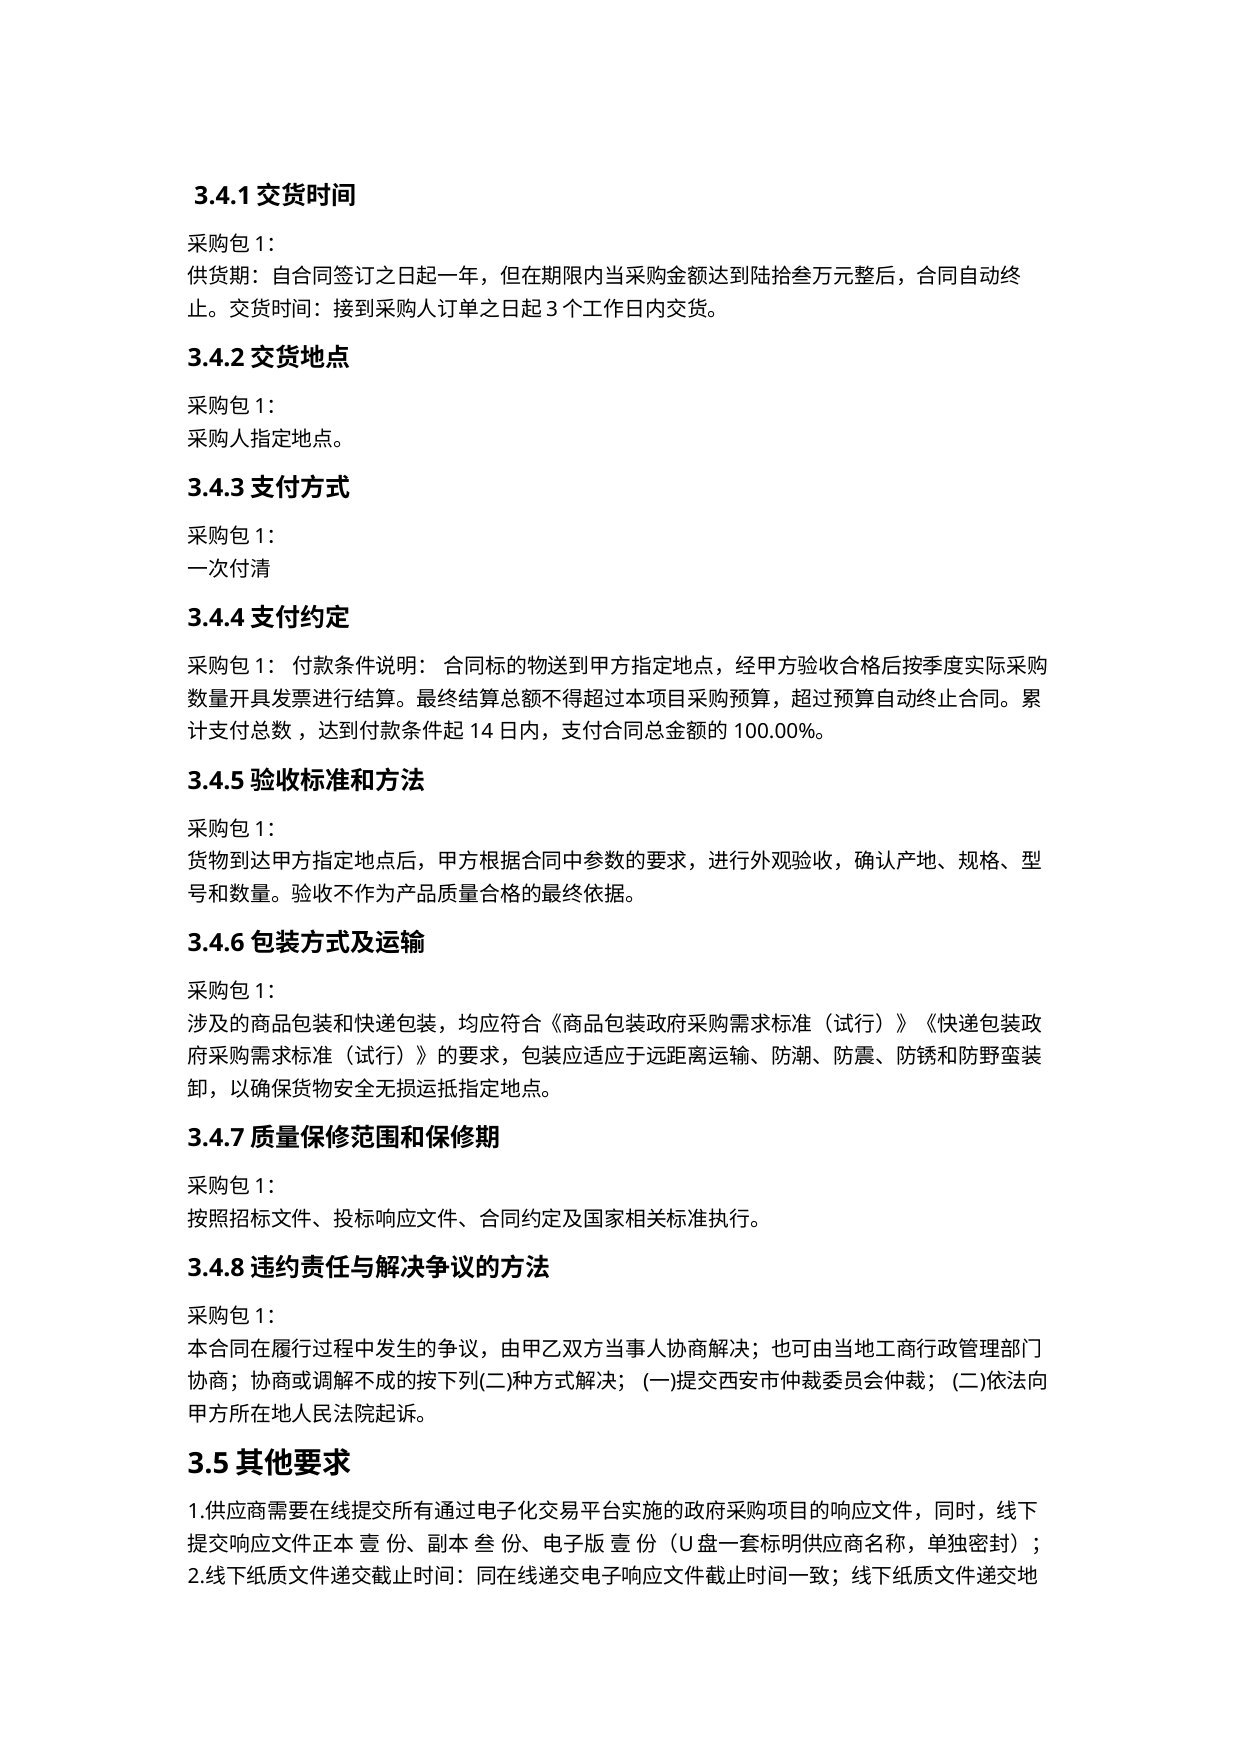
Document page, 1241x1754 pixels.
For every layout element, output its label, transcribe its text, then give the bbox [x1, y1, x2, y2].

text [187, 1494, 1053, 1592]
text 3.4.2交货地点 [187, 324, 1053, 389]
text 本合同在履行过程中发生的争议，由甲乙双方当事人协商解决；也可由当地工商行政管理部门协商；协商或调解不成的按下列(二)种方式解决； (一)提交西安市仲裁委员会仲裁； (二)依法向甲方所在地人民法院起诉。 [187, 1332, 1053, 1429]
text 货物到达甲方指定地点后，甲方根据合同中参数的要求，进行外观验收，确认产地、规格、型号和数量。验收不作为产品质量合格的最终依据。 [187, 844, 1053, 909]
text 采购包1： [187, 227, 1053, 259]
text 3.4.4支付约定 [187, 584, 1053, 649]
text 涉及的商品包装和快递包装，均应符合《商品包装政府采购需求标准（试行）》《快递包装政府采购需求标准（试行）》的要求，包装应适应于远距离运输、防潮、防震、防锈和防野蛮装卸，以确保货物安全无损运抵指定地点。 [187, 1007, 1053, 1104]
text 采购包1： [187, 1169, 1053, 1202]
text 3.5其他要求 [187, 1429, 1053, 1494]
text 采购包1： [187, 1299, 1053, 1332]
text 采购人指定地点。 [187, 422, 1053, 454]
text 供货期：自合同签订之日起一年，但在期限内当采购金额达到陆拾叁万元整后，合同自动终止。交货时间：接到采购人订单之日起3个工作日内交货。 [187, 259, 1053, 324]
text 3.4.1交货时间 [187, 162, 1053, 227]
text 采购包1： [187, 974, 1053, 1007]
text 一次付清 [187, 552, 1053, 584]
text 3.4.6包装方式及运输 [187, 909, 1053, 974]
text 3.4.3支付方式 [187, 454, 1053, 519]
text 采购包1： 付款条件说明： 合同标的物送到甲方指定地点，经甲方验收合格后按季度实际采购数量开具发票进行结算。最终结算总额不得超过本项目采购预算，超过预算自动终止合同。累计支付总数 ，达到付款条件起 14 日内，支付合同总金额的 100.00%。 [187, 649, 1053, 747]
text 按照招标文件、投标响应文件、合同约定及国家相关标准执行。 [187, 1202, 1053, 1234]
text 采购包1： [187, 519, 1053, 552]
text 采购包1： [187, 812, 1053, 844]
text 3.4.8违约责任与解决争议的方法 [187, 1234, 1053, 1299]
text 3.4.5验收标准和方法 [187, 747, 1053, 812]
text 采购包1： [187, 389, 1053, 422]
text 3.4.7质量保修范围和保修期 [187, 1104, 1053, 1169]
